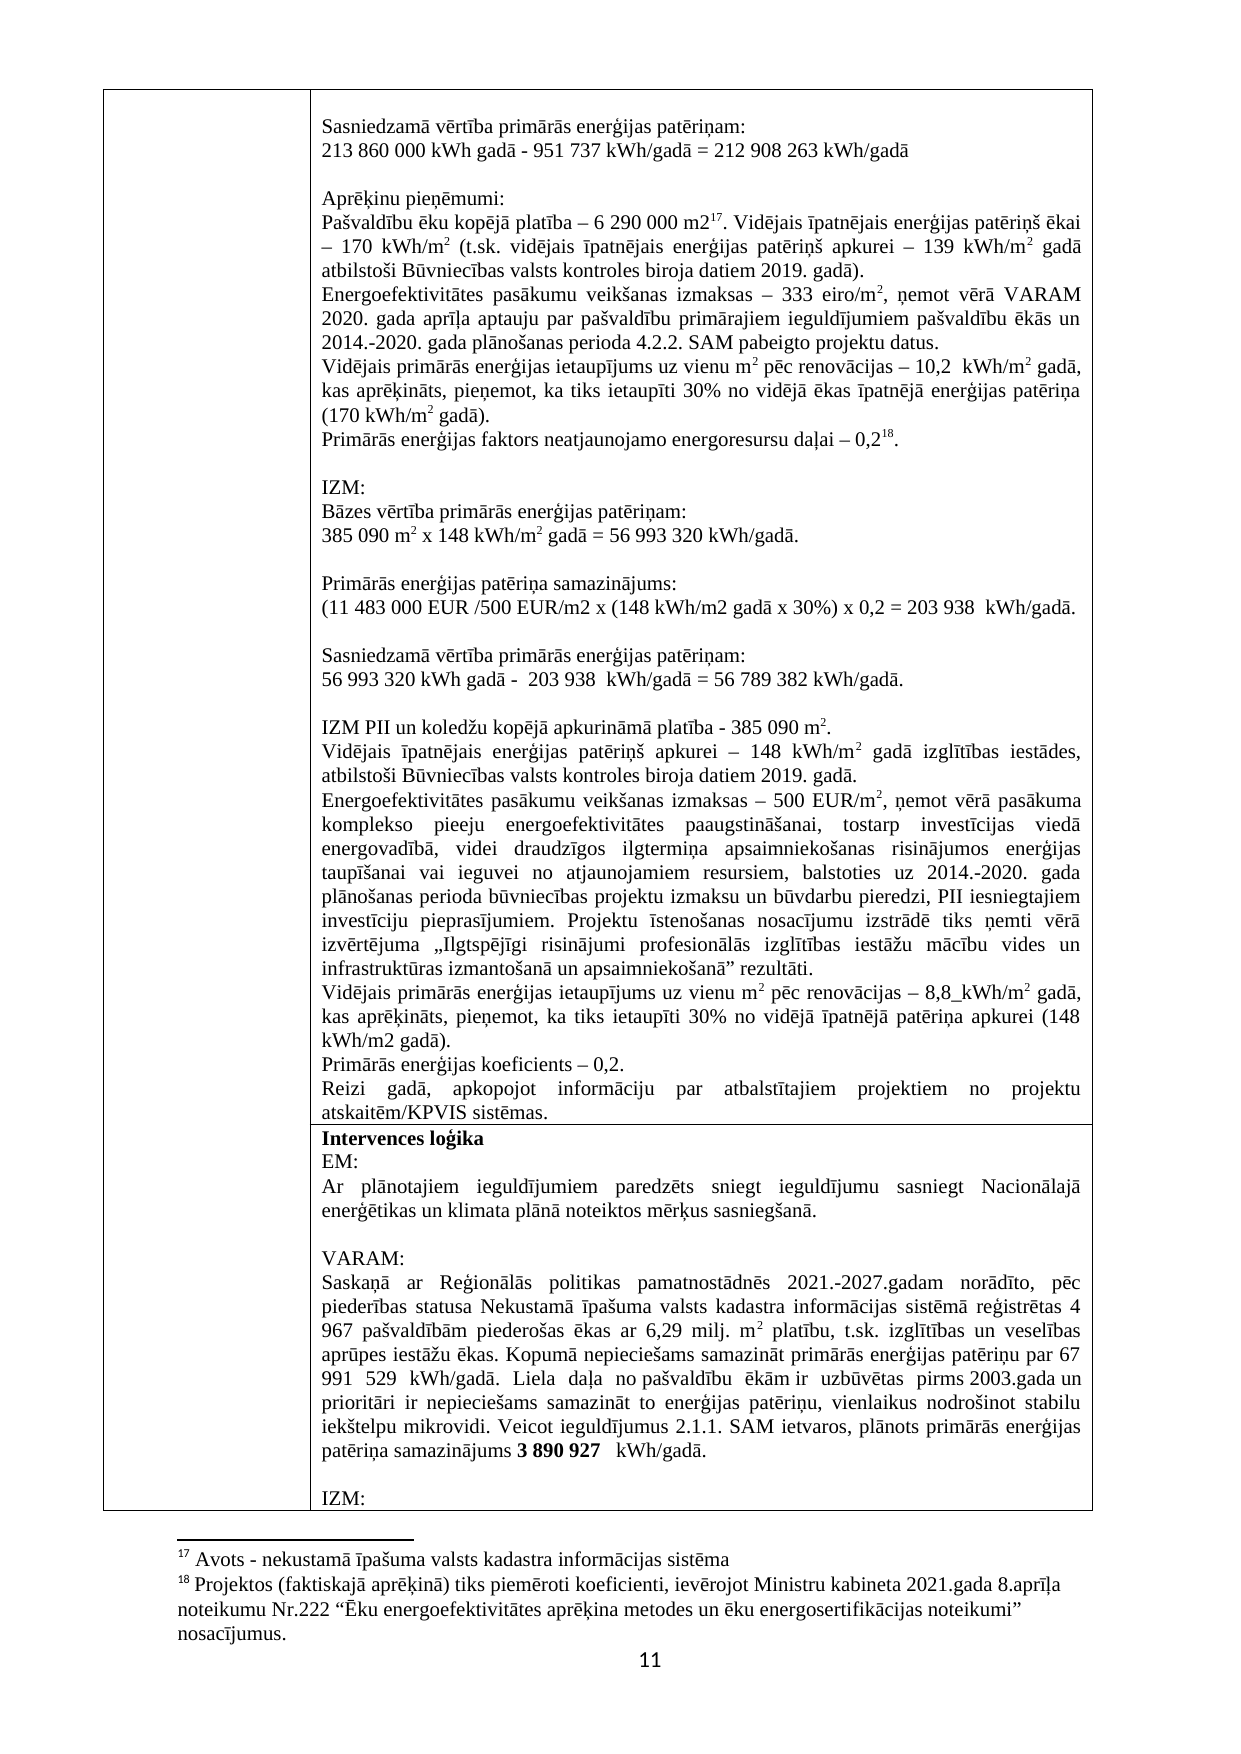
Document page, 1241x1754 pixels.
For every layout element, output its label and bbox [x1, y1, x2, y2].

table_cell [311, 90, 1092, 1124]
table_cell [311, 1125, 1092, 1510]
